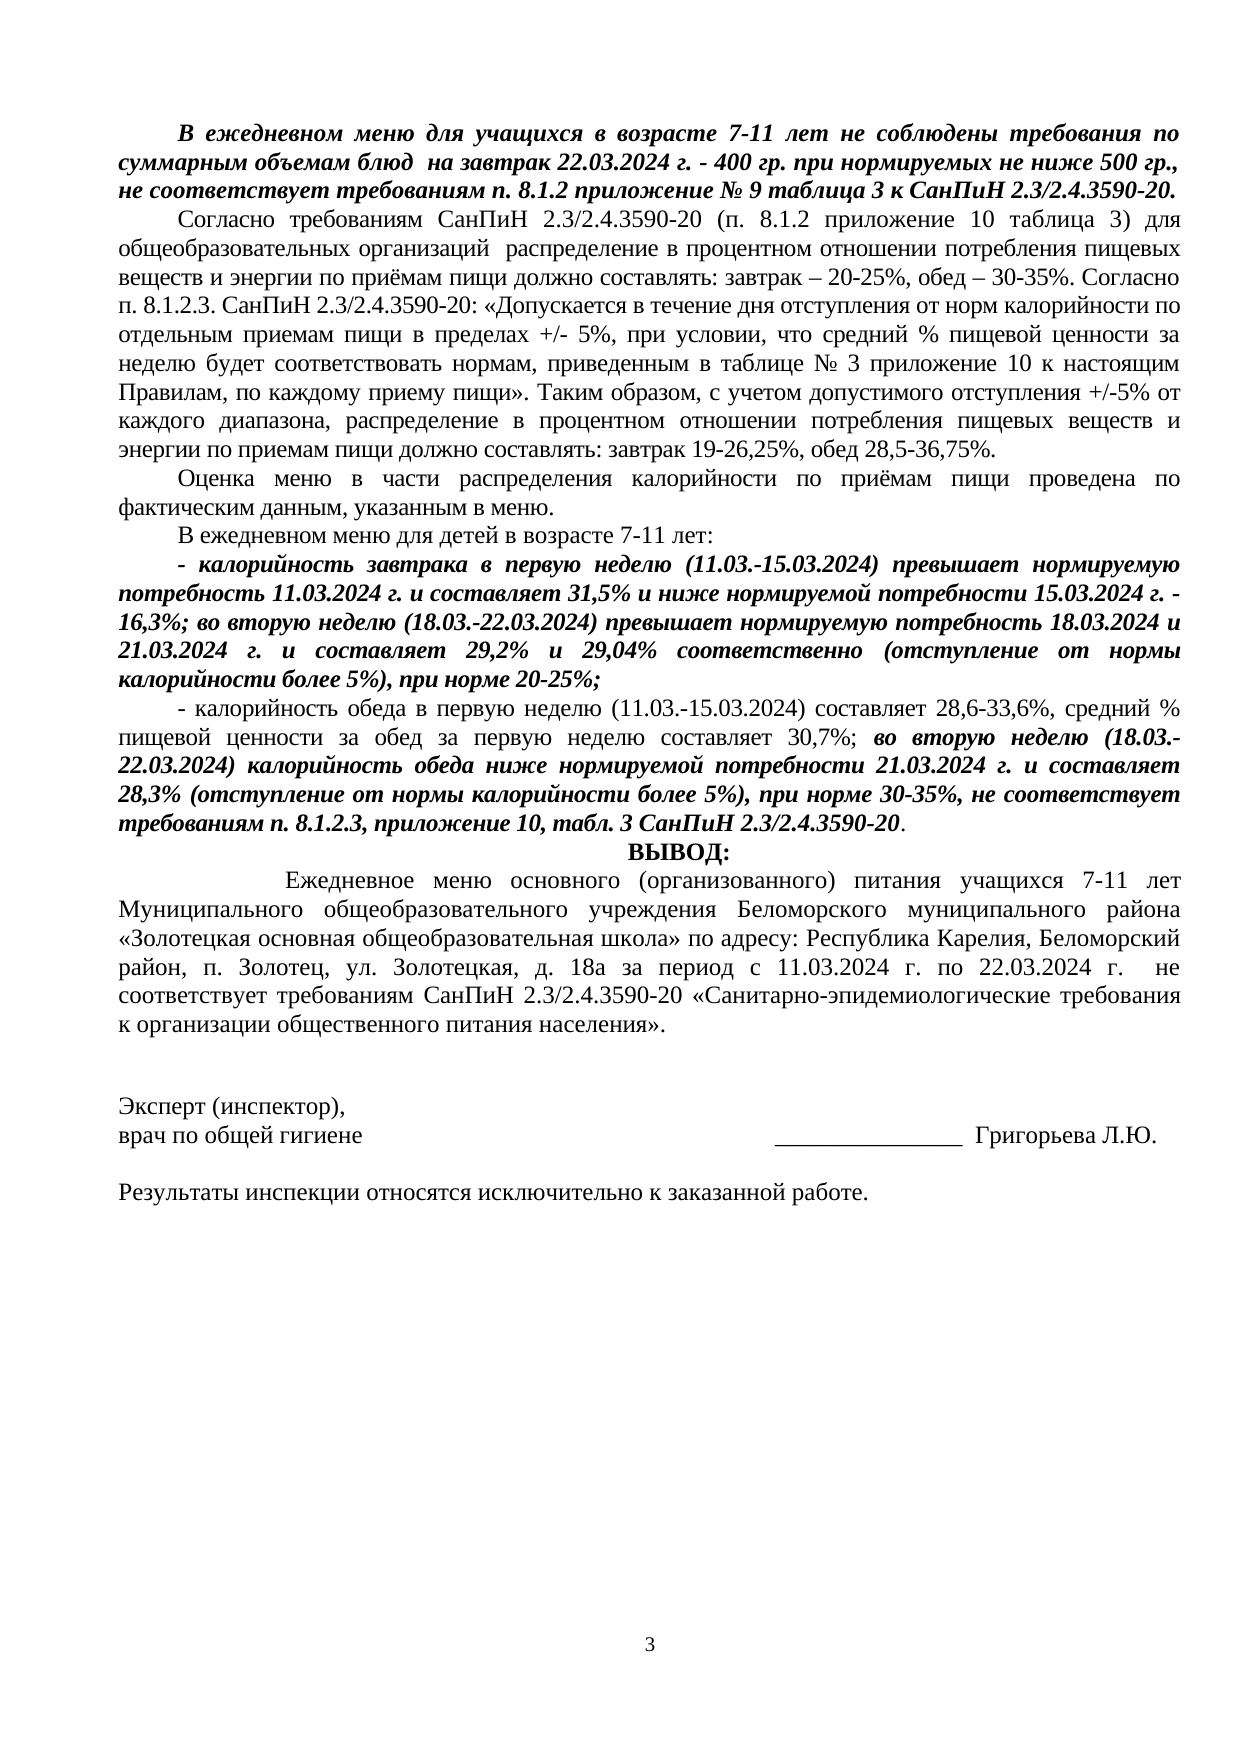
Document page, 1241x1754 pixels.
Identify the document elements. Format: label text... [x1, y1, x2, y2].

text врач по общей гигиене _______________ Григорьева Л.Ю. [118, 1120, 1181, 1148]
text В ежедневном меню для детей в возрасте 7-11 лет: [118, 521, 1181, 549]
text Согласно требованиям СанПиН 2.3/2.4.3590-20 (п. 8.1.2 приложение 10 таблица 3) для общеобразовательных организаций распределение в процентном отношении потребления пищевых веществ и энергии по приёмам пищи должно составлять: завтрак – 20-25%, обед – 30-35%. Согласно п. 8.1.2.3. СанПиН 2.3/2.4.3590-20: «Допускается в течение дня отступления от норм калорийности по отдельным приемам пищи в пределах +/- 5%, при условии, что средний % пищевой ценности за неделю будет соответствовать нормам, приведенным в таблице № 3 приложение 10 к настоящим Правилам, по каждому приему пищи». Таким образом, с учетом допустимого отступления +/-5% от каждого диапазона, распределение в процентном отношении потребления пищевых веществ и энергии по приемам пищи должно составлять: завтрак 19-26,25%, обед 28,5-36,75%. [118, 204, 1181, 463]
text Эксперт (инспектор), [118, 1091, 1181, 1120]
text Ежедневное меню основного (организованного) питания учащихся 7-11 лет Муниципального общеобразовательного учреждения Беломорского муниципального района «Золотецкая основная общеобразовательная школа» по адресу: Республика Карелия, Беломорский район, п. Золотец, ул. Золотецкая, д. 18а за период с 11.03.2024 г. по 22.03.2024 г. не соответствует требованиям СанПиН 2.3/2.4.3590-20 «Санитарно-эпидемиологические требования к организации общественного питания населения». [118, 866, 1181, 1038]
text В ежедневном меню для учащихся в возрасте 7-11 лет не соблюдены требования по суммарным объемам блюд на завтрак 22.03.2024 г. - 400 гр. при нормируемых не ниже 500 гр., не соответствует требованиям п. 8.1.2 приложение № 9 таблица 3 к СанПиН 2.3/2.4.3590-20. [118, 118, 1181, 204]
text Результаты инспекции относятся исключительно к заказанной работе. [118, 1177, 1181, 1206]
text ВЫВОД: [118, 837, 1181, 866]
text Оценка меню в части распределения калорийности по приёмам пищи проведена по фактическим данным, указанным в меню. [118, 463, 1181, 521]
text - калорийность завтрака в первую неделю (11.03.-15.03.2024) превышает нормируемую потребность 11.03.2024 г. и составляет 31,5% и ниже нормируемой потребности 15.03.2024 г. - 16,3%; во вторую неделю (18.03.-22.03.2024) превышает нормируемую потребность 18.03.2024 и 21.03.2024 г. и составляет 29,2% и 29,04% соответственно (отступление от нормы калорийности более 5%), при норме 20-25%; [118, 549, 1181, 693]
text - калорийность обеда в первую неделю (11.03.-15.03.2024) составляет 28,6-33,6%, средний % пищевой ценности за обед за первую неделю составляет 30,7%; во вторую неделю (18.03.-22.03.2024) калорийность обеда ниже нормируемой потребности 21.03.2024 г. и составляет 28,3% (отступление от нормы калорийности более 5%), при норме 30-35%, не соответствует требованиям п. 8.1.2.3, приложение 10, табл. 3 СанПиН 2.3/2.4.3590-20. [118, 693, 1181, 837]
